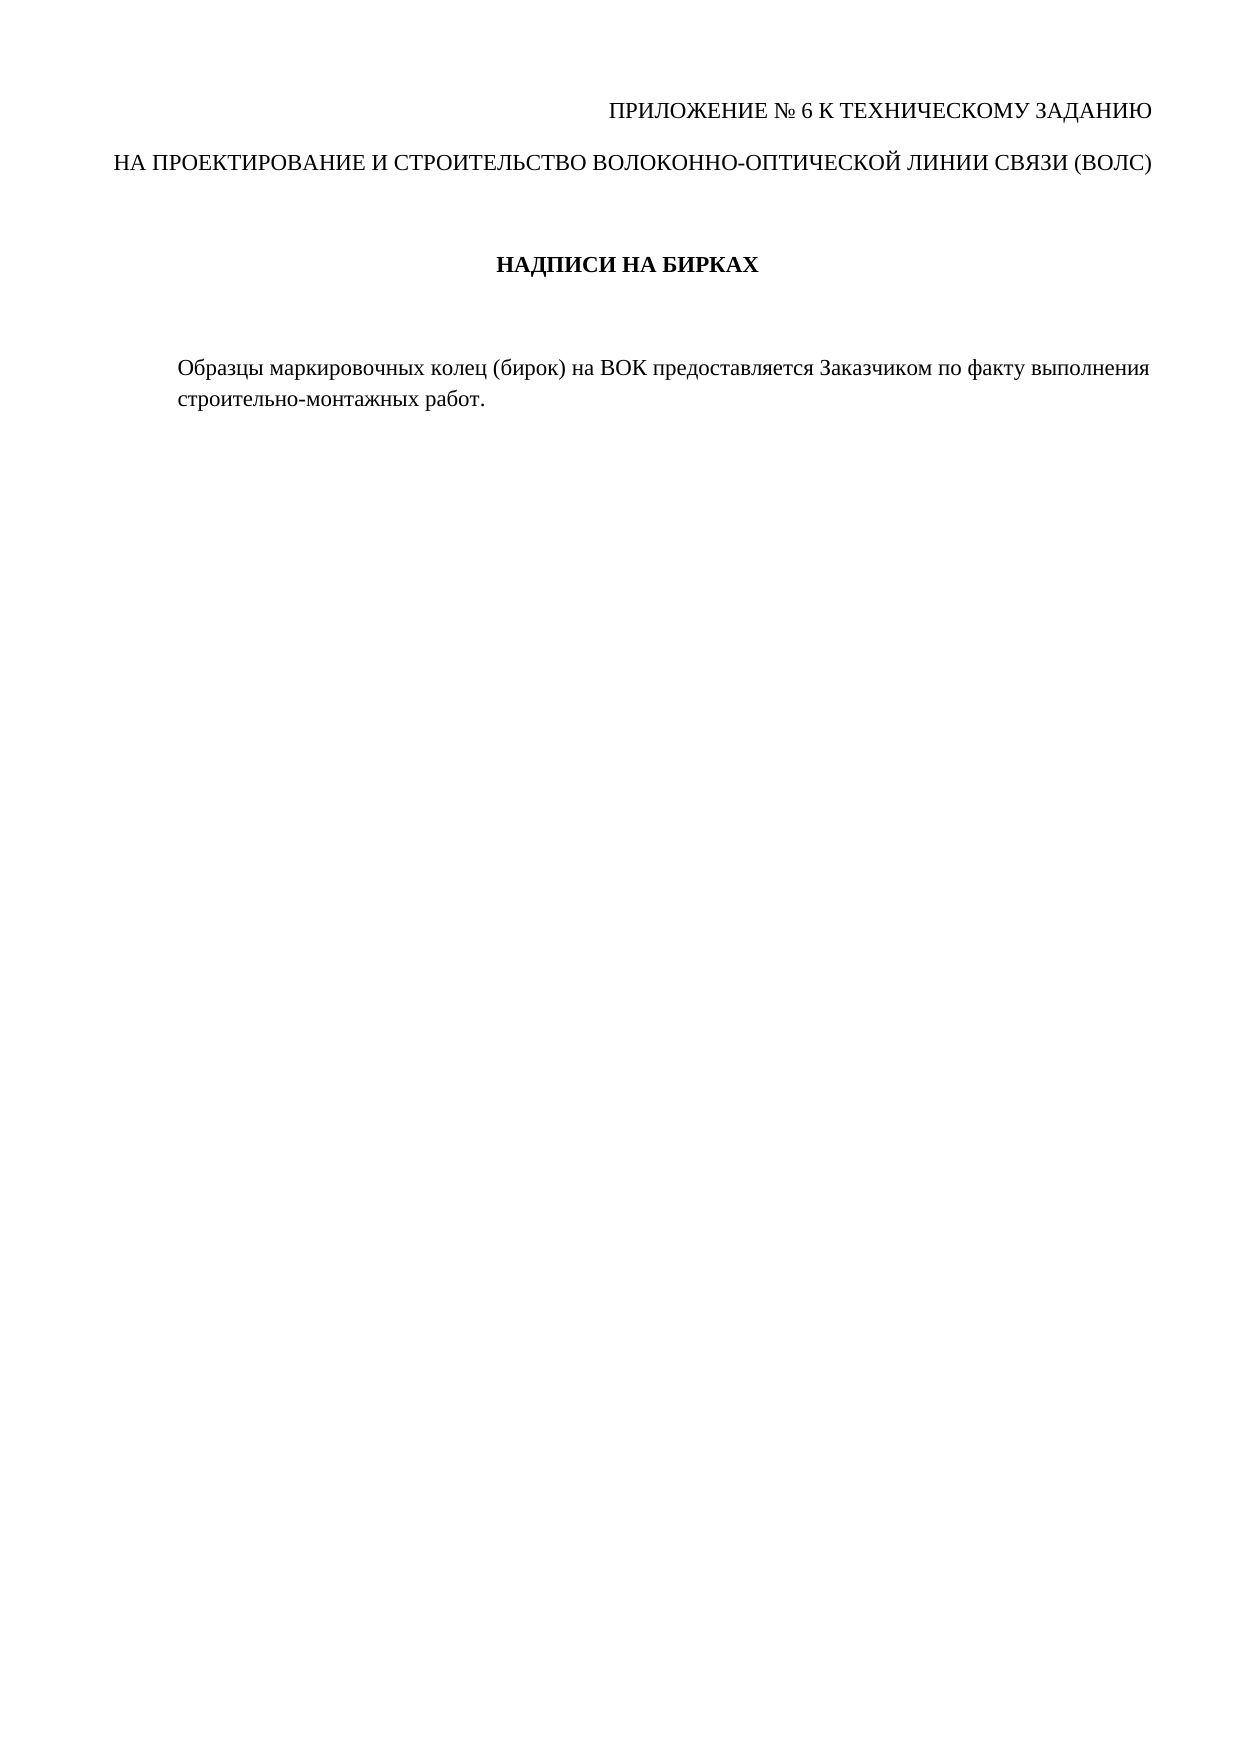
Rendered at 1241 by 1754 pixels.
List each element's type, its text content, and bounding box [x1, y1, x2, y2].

text на проектирование И СТРОИТЕЛЬСТВО волоконно-оптической линии связи (ВОЛС) [103, 148, 1152, 175]
text Образцы маркировочных колец (бирок) на ВОК предоставляется Заказчиком по факту выполнения строительно-монтажных работ. [177, 354, 1152, 412]
text Надписи на бирках [103, 251, 1152, 277]
text Приложение № 6 к техническому заданию [103, 97, 1152, 124]
